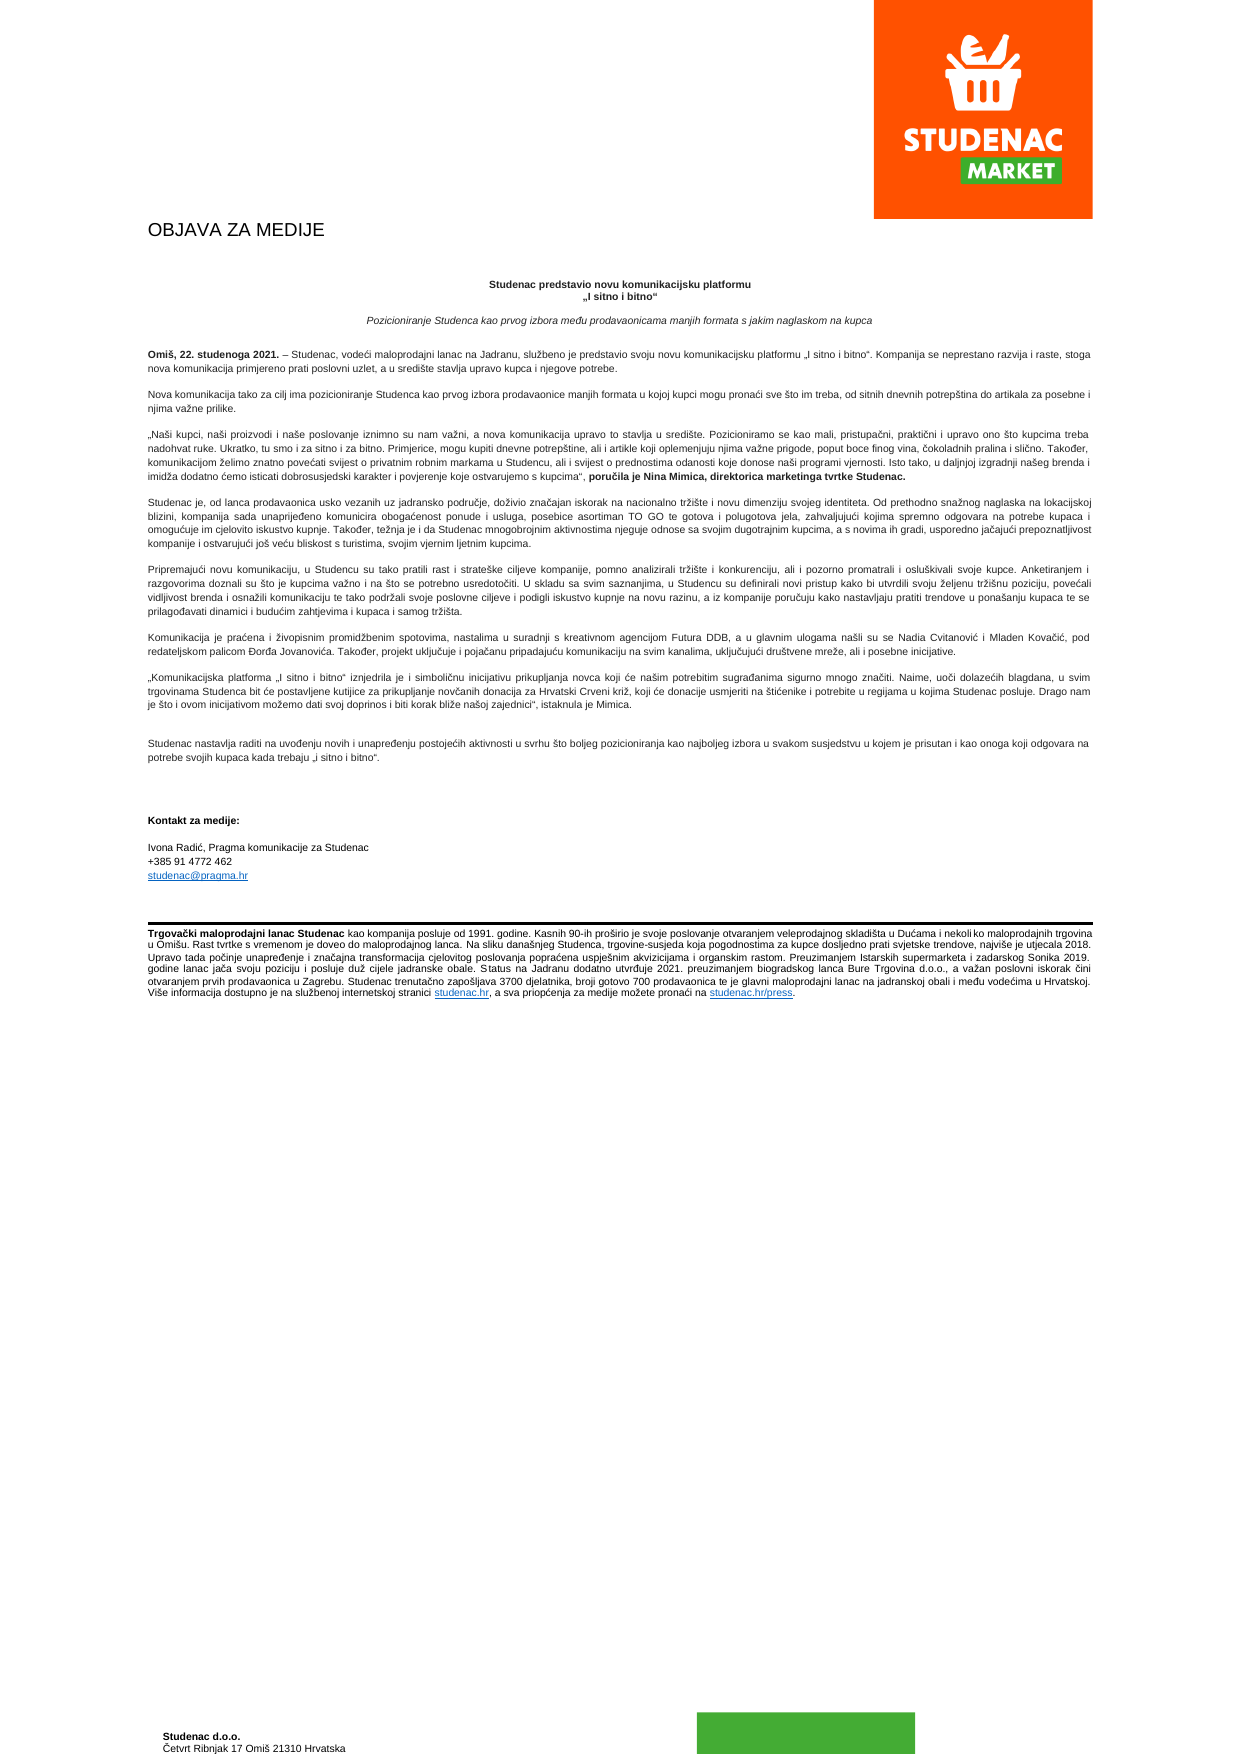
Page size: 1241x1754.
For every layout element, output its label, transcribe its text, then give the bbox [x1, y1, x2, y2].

text Trgovački maloprodajni lanac Studenac kao kompanija posluje od 1991. godine. Kasnih 90-ih proširio je svoje poslovanje otvaranjem veleprodajnog skladišta u Dućama i nekoliko maloprodajnih trgovina u Omišu. Rast tvrtke s vremenom je doveo do maloprodajnog lanca. Na sliku današnjeg Studenca, trgovine-susjeda koja pogodnostima za kupce dosljedno prati svjetske trendove, najviše je utjecala 2018. Upravo tada počinje unapređenje i značajna transformacija cjelovitog poslovanja popraćena uspješnim akvizicijama i organskim rastom. Preuzimanjem Istarskih supermarketa i zadarskog Sonika 2019. godine lanac jača svoju poziciju i posluje duž cijele jadranske obale. Status na Jadranu dodatno utvrđuje 2021. preuzimanjem biogradskog lanca Bure Trgovina d.o.o., a važan poslovni iskorak čini otvaranjem prvih prodavaonica u Zagrebu. Studenac trenutačno zapošljava 3700 djelatnika, broji gotovo 700 prodavaonica te je glavni maloprodajni lanac na jadranskoj obali i među vodećima u Hrvatskoj. Više informacija dostupno je na službenoj internetskoj stranici studenac.hr, a sva priopćenja za medije možete pronaći na studenac.hr/press. [148, 927, 1093, 999]
picture [873, 0, 1093, 219]
text „Naši kupci, naši proizvodi i naše poslovanje iznimno su nam važni, a nova komunikacija upravo to stavlja u središte. Pozicioniramo se kao mali, pristupačni, praktični i upravo ono što kupcima treba nadohvat ruke. Ukratko, tu smo i za sitno i za bitno. Primjerice, mogu kupiti dnevne potrepštine, ali i artikle koji oplemenjuju njima važne prigode, poput boce finog vina, čokoladnih pralina i slično. Također, komunikacijom želimo znatno povećati svijest o privatnim robnim markama u Studencu, ali i svijest o prednostima odanosti koje donose naši programi vjernosti. Isto tako, u daljnjoj izgradnji našeg brenda i imidža dodatno ćemo isticati dobrosusjedski karakter i povjerenje koje ostvarujemo s kupcima“, poručila je Nina Mimica, direktorica marketinga tvrtke Studenac. [148, 429, 1093, 482]
text Omiš, 22. studenoga 2021. – Studenac, vodeći maloprodajni lanac na Jadranu, službeno je predstavio svoju novu komunikacijsku platformu „I sitno i bitno“. Kompanija se neprestano razvija i raste, stoga nova komunikacija primjereno prati poslovni uzlet, a u središte stavlja upravo kupca i njegove potrebe. [148, 349, 1093, 375]
text „Komunikacijska platforma „I sitno i bitno“ iznjedrila je i simboličnu inicijativu prikupljanja novca koji će našim potrebitim sugrađanima sigurno mnogo značiti. Naime, uoči dolazećih blagdana, u svim trgovinama Studenca bit će postavljene kutijice za prikupljanje novčanih donacija za Hrvatski Crveni križ, koji će donacije usmjeriti na štićenike i potrebite u regijama u kojima Studenac posluje. Drago nam je što i ovom inicijativom možemo dati svoj doprinos i biti korak bliže našoj zajednici“, istaknula je Mimica. [148, 672, 1093, 711]
text Komunikacija je praćena i živopisnim promidžbenim spotovima, nastalima u suradnji s kreativnom agencijom Futura DDB, a u glavnim ulogama našli su se Nadia Cvitanović i Mladen Kovačić, pod redateljskom palicom Đorđa Jovanovića. Također, projekt uključuje i pojačanu pripadajuću komunikaciju na svim kanalima, uključujući društvene mreže, ali i posebne inicijative. [148, 632, 1093, 657]
text Pozicioniranje Studenca kao prvog izbora među prodavaonicama manjih formata s jakim naglaskom na kupca [148, 314, 1093, 327]
text Nova komunikacija tako za cilj ima pozicioniranje Studenca kao prvog izbora prodavaonice manjih formata u kojoj kupci mogu pronaći sve što im treba, od sitnih dnevnih potrepština do artikala za posebne i njima važne prilike. [148, 389, 1093, 415]
text Pripremajući novu komunikaciju, u Studencu su tako pratili rast i strateške ciljeve kompanije, pomno analizirali tržište i konkurenciju, ali i pozorno promatrali i osluškivali svoje kupce. Anketiranjem i razgovorima doznali su što je kupcima važno i na što se potrebno usredotočiti. U skladu sa svim saznanjima, u Studencu su definirali novi pristup kako bi utvrdili svoju željenu tržišnu poziciju, povećali vidljivost brenda i osnažili komunikaciju te tako podržali svoje poslovne ciljeve i podigli iskustvo kupnje na novu razinu, a iz kompanije poručuju kako nastavljaju pratiti trendove u ponašanju kupaca te se prilagođavati dinamici i budućim zahtjevima i kupaca i samog tržišta. [148, 564, 1093, 617]
text Studenac nastavlja raditi na uvođenju novih i unapređenju postojećih aktivnosti u svrhu što boljeg pozicioniranja kao najboljeg izbora u svakom susjedstvu u kojem je prisutan i kao onoga koji odgovara na potrebe svojih kupaca kada trebaju „i sitno i bitno“. [148, 738, 1093, 763]
text Studenac je, od lanca prodavaonica usko vezanih uz jadransko područje, doživio značajan iskorak na nacionalno tržište i novu dimenziju svojeg identiteta. Od prethodno snažnog naglaska na lokacijskoj blizini, kompanija sada unaprijeđeno komunicira obogaćenost ponude i usluga, posebice asortiman TO GO te gotova i polugotova jela, zahvaljujući kojima spremno odgovara na potrebe kupaca i omogućuje im cjelovito iskustvo kupnje. Također, težnja je i da Studenac mnogobrojnim aktivnostima njeguje odnose sa svojim dugotrajnim kupcima, a s novima ih gradi, usporedno jačajući prepoznatljivost kompanije i ostvarujući još veću bliskost s turistima, svojim vjernim ljetnim kupcima. [148, 496, 1093, 550]
